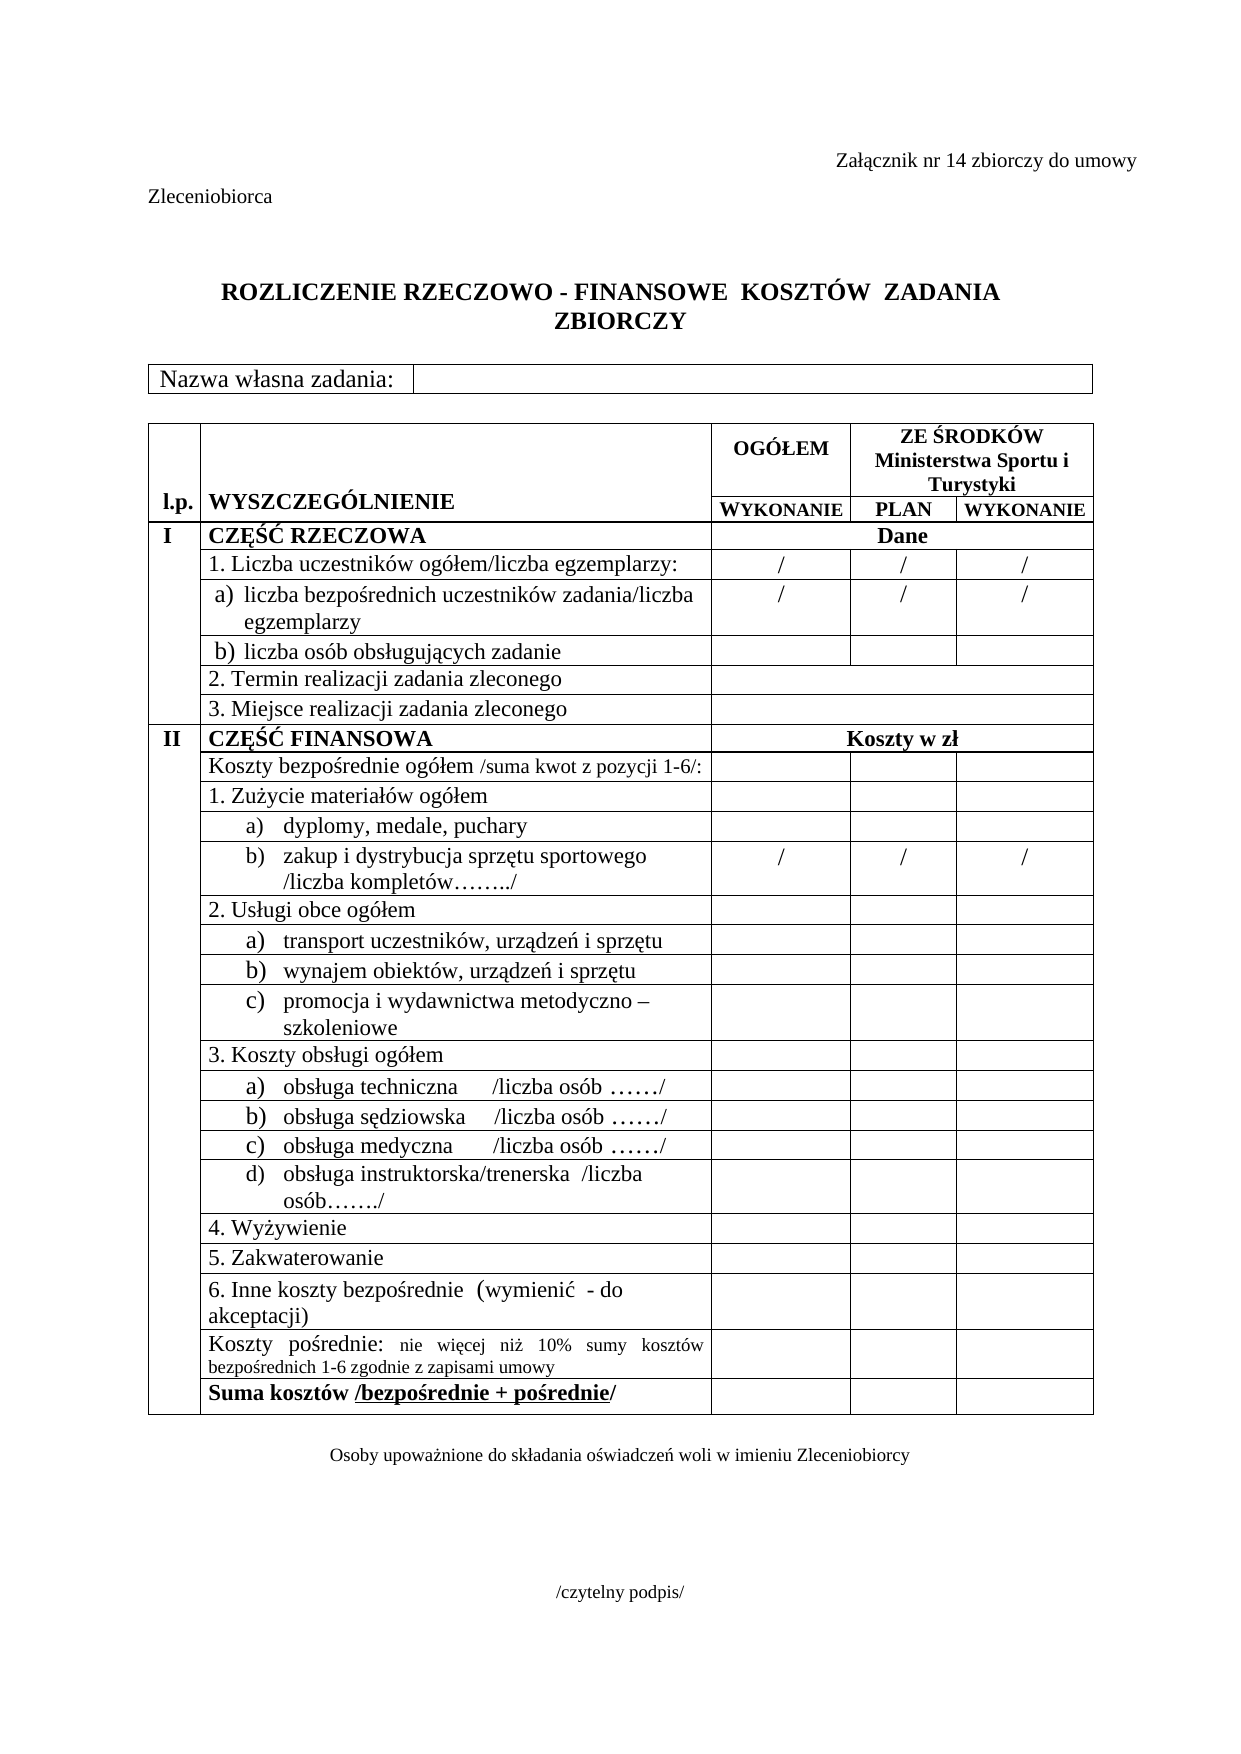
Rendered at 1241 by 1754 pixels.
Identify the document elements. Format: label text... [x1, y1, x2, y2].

table_cell [712, 666, 1093, 694]
table_cell [957, 782, 1093, 811]
table_cell [851, 985, 956, 1040]
table_cell [851, 1274, 956, 1329]
table_header [414, 365, 1092, 393]
table_cell [851, 636, 956, 664]
table_header ZE ŚRODKÓW Ministerstwa Sportu i Turystyki [851, 424, 1093, 496]
table_cell obsługa sędziowska /liczba osób ……/ [201, 1101, 711, 1129]
table_cell [957, 985, 1093, 1040]
table_cell [712, 636, 850, 664]
table_cell [957, 753, 1093, 781]
table_cell wynajem obiektów, urządzeń i sprzętu [201, 955, 711, 984]
table_cell [712, 955, 850, 984]
table_cell CZĘŚĆ FINANSOWA [201, 725, 711, 751]
table_cell [851, 1244, 956, 1273]
table_cell [712, 1160, 850, 1213]
table_cell [851, 1071, 956, 1100]
table_cell [851, 925, 956, 954]
table_cell [712, 753, 850, 781]
table_cell 6. Inne koszty bezpośrednie (wymienić - do akceptacji) [201, 1274, 711, 1329]
table_cell [712, 695, 1093, 724]
table_cell / [712, 580, 850, 635]
table_cell [851, 1101, 956, 1129]
table_cell I [149, 523, 200, 724]
table_cell / [957, 580, 1093, 635]
table_cell [712, 1330, 850, 1378]
text ZBIORCZY [148, 306, 1093, 335]
table_cell [712, 1071, 850, 1100]
table_cell 3. Koszty obsługi ogółem [201, 1041, 711, 1070]
table_cell obsługa instruktorska/trenerska /liczba osób……./ [201, 1160, 711, 1213]
table_cell [957, 925, 1093, 954]
table_cell 4. Wyżywienie [201, 1214, 711, 1243]
table_cell 1. Zużycie materiałów ogółem [201, 782, 711, 811]
table_cell [957, 1330, 1093, 1378]
table_cell [957, 636, 1093, 664]
table_cell dyplomy, medale, puchary [201, 812, 711, 841]
table_cell zakup i dystrybucja sprzętu sportowego /liczba kompletów……../ [201, 842, 711, 894]
table_cell [957, 1041, 1093, 1070]
table_cell Koszty pośrednie: nie więcej niż 10% sumy kosztów bezpośrednich 1-6 zgodnie z zapisami umowy [201, 1330, 711, 1378]
table_cell [957, 1274, 1093, 1329]
text Załącznik nr 14 zbiorczy do umowy [148, 148, 1137, 172]
table_cell [851, 896, 956, 924]
table_cell / [957, 842, 1093, 894]
table_cell [712, 1244, 850, 1273]
table_cell [712, 1274, 850, 1329]
text Zleceniobiorca [148, 184, 1137, 208]
table_cell 2. Termin realizacji zadania zleconego [201, 666, 711, 694]
table_cell [712, 782, 850, 811]
table_cell [851, 782, 956, 811]
table_cell 1. Liczba uczestników ogółem/liczba egzemplarzy: [201, 550, 711, 578]
table_cell [851, 1379, 956, 1414]
table_cell Dane [712, 523, 1093, 549]
table_cell [851, 1041, 956, 1070]
table_cell [851, 1214, 956, 1243]
table_cell / [851, 842, 956, 894]
table_cell [957, 1101, 1093, 1129]
table_cell [712, 1214, 850, 1243]
table_cell [957, 1131, 1093, 1159]
table_cell [957, 1244, 1093, 1273]
table_cell / [851, 550, 956, 578]
table_cell / [851, 580, 956, 635]
table_cell PLAN [851, 497, 956, 521]
text /czytelny podpis/ [148, 1581, 1093, 1602]
table_cell 3. Miejsce realizacji zadania zleconego [201, 695, 711, 724]
table_cell [712, 1379, 850, 1414]
table_header OGÓŁEM [712, 424, 850, 496]
table_cell [957, 812, 1093, 841]
subtitle ROZLICZENIE RZECZOWO - FINANSOWE KOSZTÓW ZADANIA [129, 277, 1093, 306]
table_cell 5. Zakwaterowanie [201, 1244, 711, 1273]
table_cell [851, 955, 956, 984]
table_cell [712, 896, 850, 924]
table_cell [851, 1330, 956, 1378]
table_cell / [957, 550, 1093, 578]
table_cell [712, 1041, 850, 1070]
table_cell Koszty bezpośrednie ogółem /suma kwot z pozycji 1-6/: [201, 753, 711, 781]
table_cell [851, 753, 956, 781]
table_cell / [712, 550, 850, 578]
table_cell [957, 1214, 1093, 1243]
table_cell / [712, 842, 850, 894]
table_cell liczba osób obsługujących zadanie [201, 636, 711, 664]
table_header l.p. [149, 424, 200, 521]
table_cell 2. Usługi obce ogółem [201, 896, 711, 924]
table_cell [712, 1131, 850, 1159]
table_cell obsługa medyczna /liczba osób ……/ [201, 1131, 711, 1159]
table_cell CZĘŚĆ RZECZOWA [201, 523, 711, 549]
table_cell [851, 1131, 956, 1159]
table_cell [712, 812, 850, 841]
table_cell [851, 812, 956, 841]
table_cell WYKONANIE [957, 497, 1093, 521]
table_cell liczba bezpośrednich uczestników zadania/liczba egzemplarzy [201, 580, 711, 635]
table_cell [957, 1071, 1093, 1100]
table_cell obsługa techniczna /liczba osób ……/ [201, 1071, 711, 1100]
table_cell [957, 955, 1093, 984]
table_cell [957, 1379, 1093, 1414]
table_cell [957, 1160, 1093, 1213]
table_header Nazwa własna zadania: [149, 365, 413, 393]
table_cell [712, 1101, 850, 1129]
text Osoby upoważnione do składania oświadczeń woli w imieniu Zleceniobiorcy [148, 1444, 1093, 1466]
table_header WYSZCZEGÓLNIENIE [201, 424, 711, 521]
table_cell WYKONANIE [712, 497, 850, 521]
table_cell Suma kosztów /bezpośrednie + pośrednie/ [201, 1379, 711, 1414]
table_cell transport uczestników, urządzeń i sprzętu [201, 925, 711, 954]
table_cell [712, 985, 850, 1040]
table_cell [957, 896, 1093, 924]
table_cell [712, 925, 850, 954]
table_cell II [149, 725, 200, 1414]
table_cell [851, 1160, 956, 1213]
table_cell promocja i wydawnictwa metodyczno – szkoleniowe [201, 985, 711, 1040]
table_cell Koszty w zł [712, 725, 1093, 751]
